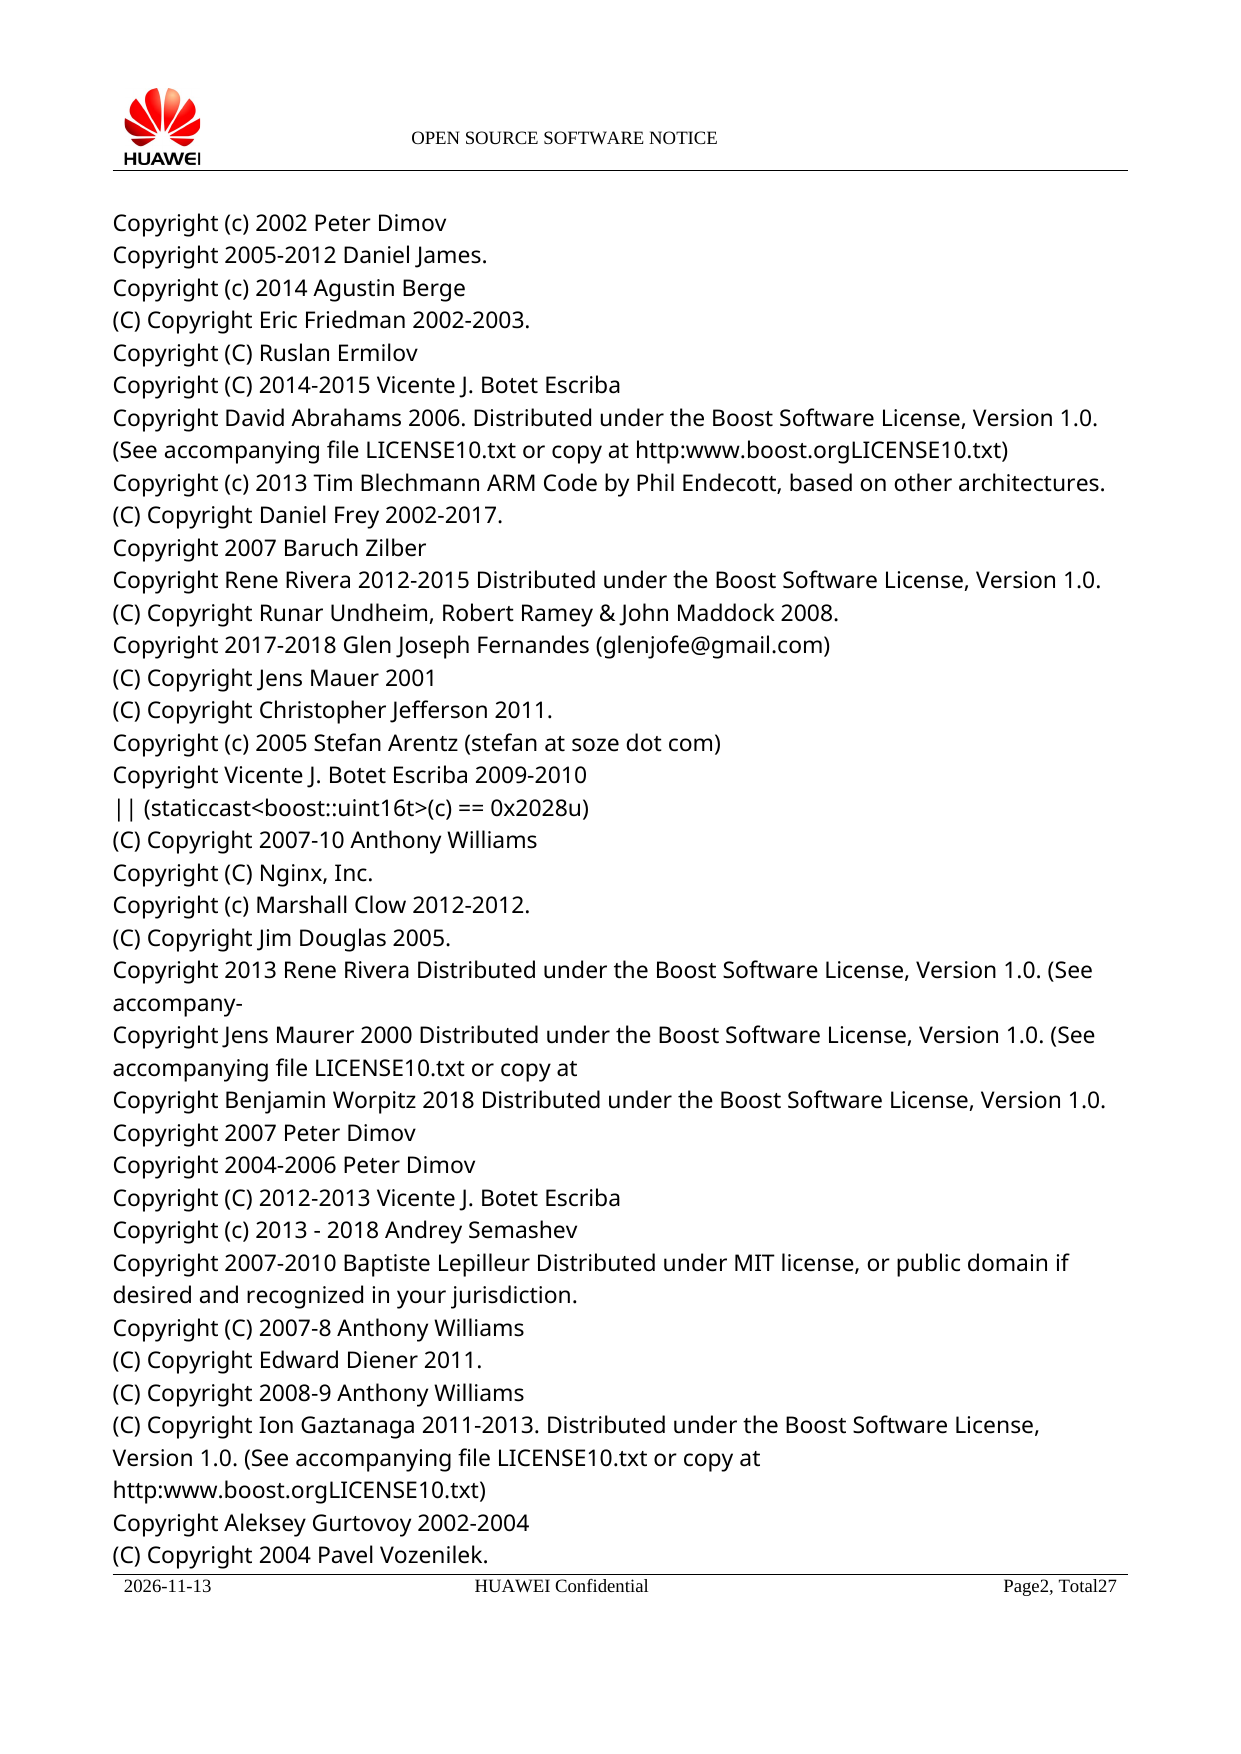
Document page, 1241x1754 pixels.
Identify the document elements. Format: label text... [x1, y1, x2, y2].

picture [124, 88, 201, 165]
